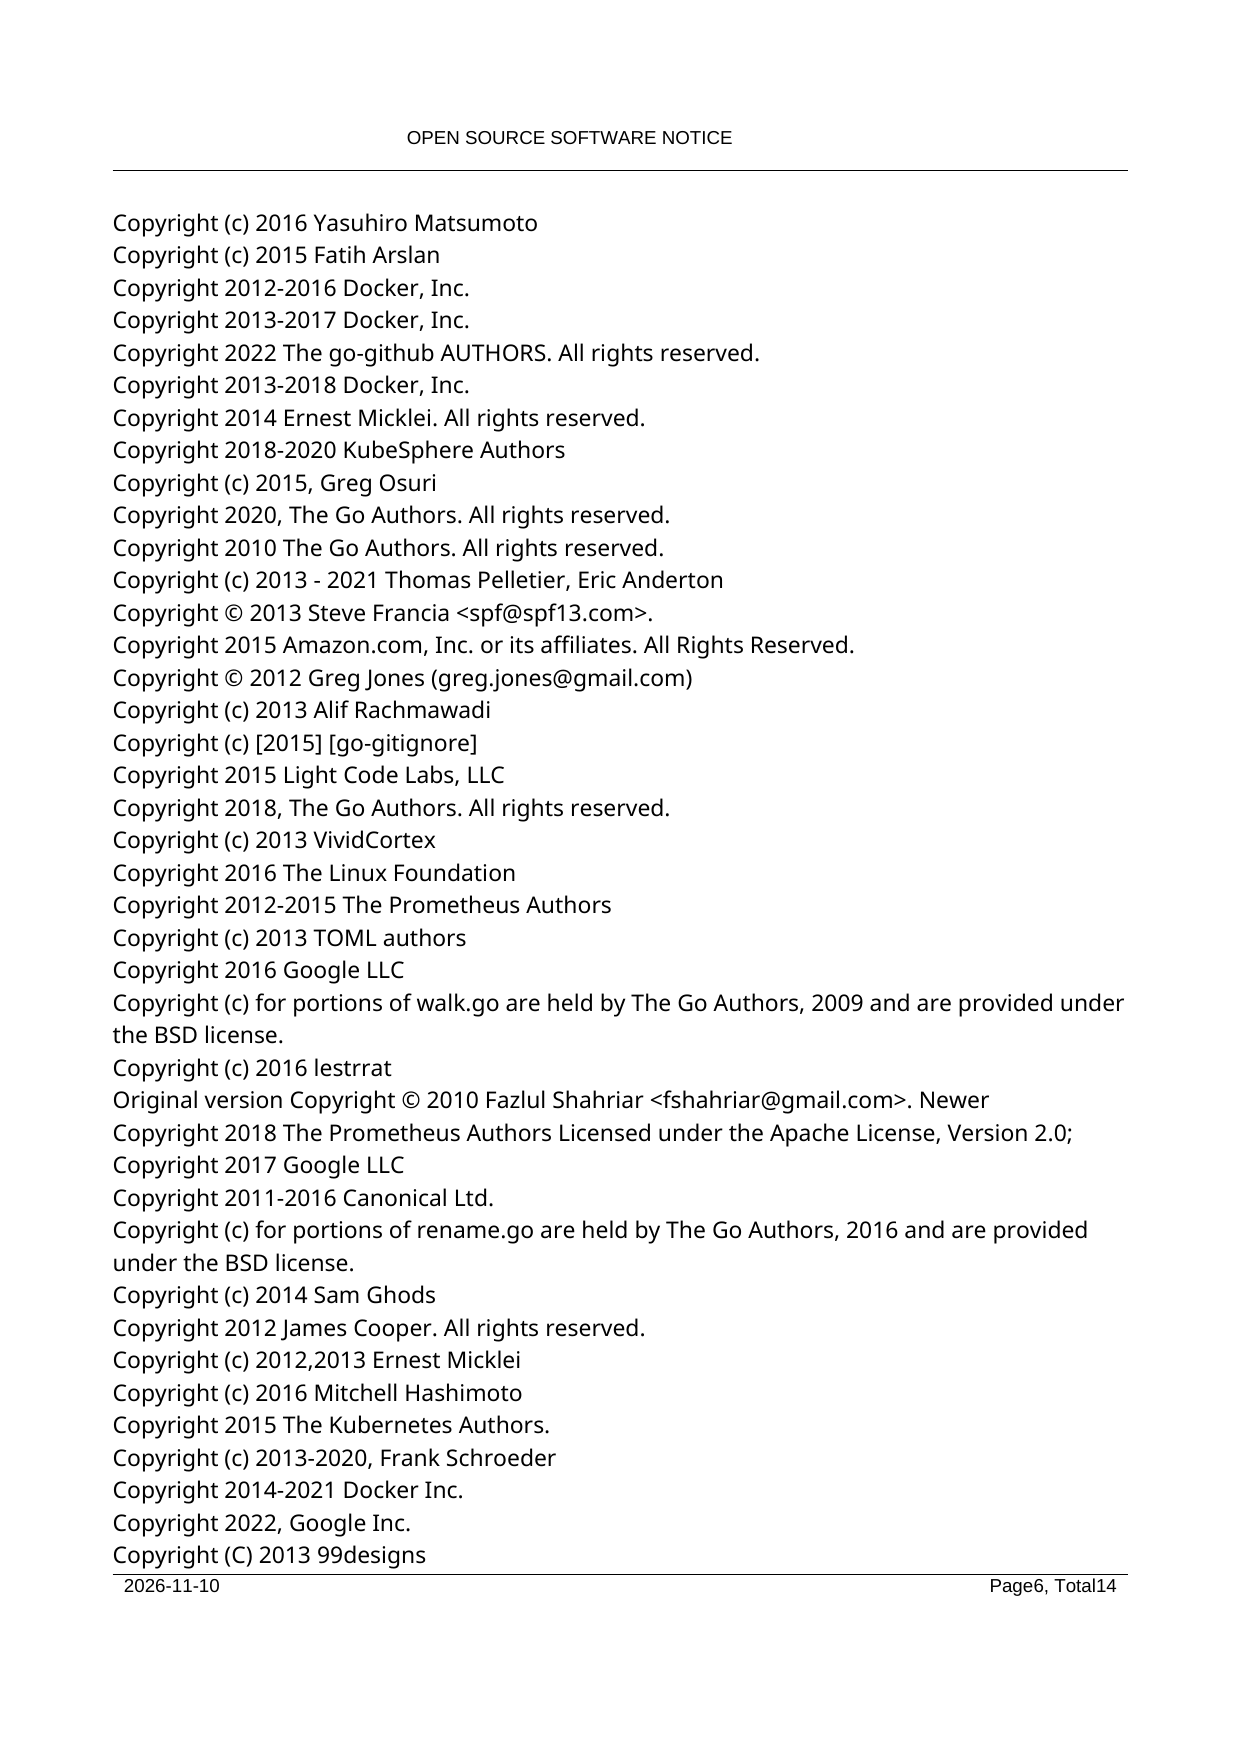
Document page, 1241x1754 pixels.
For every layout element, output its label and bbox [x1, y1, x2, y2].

text [112, 206, 1128, 1571]
